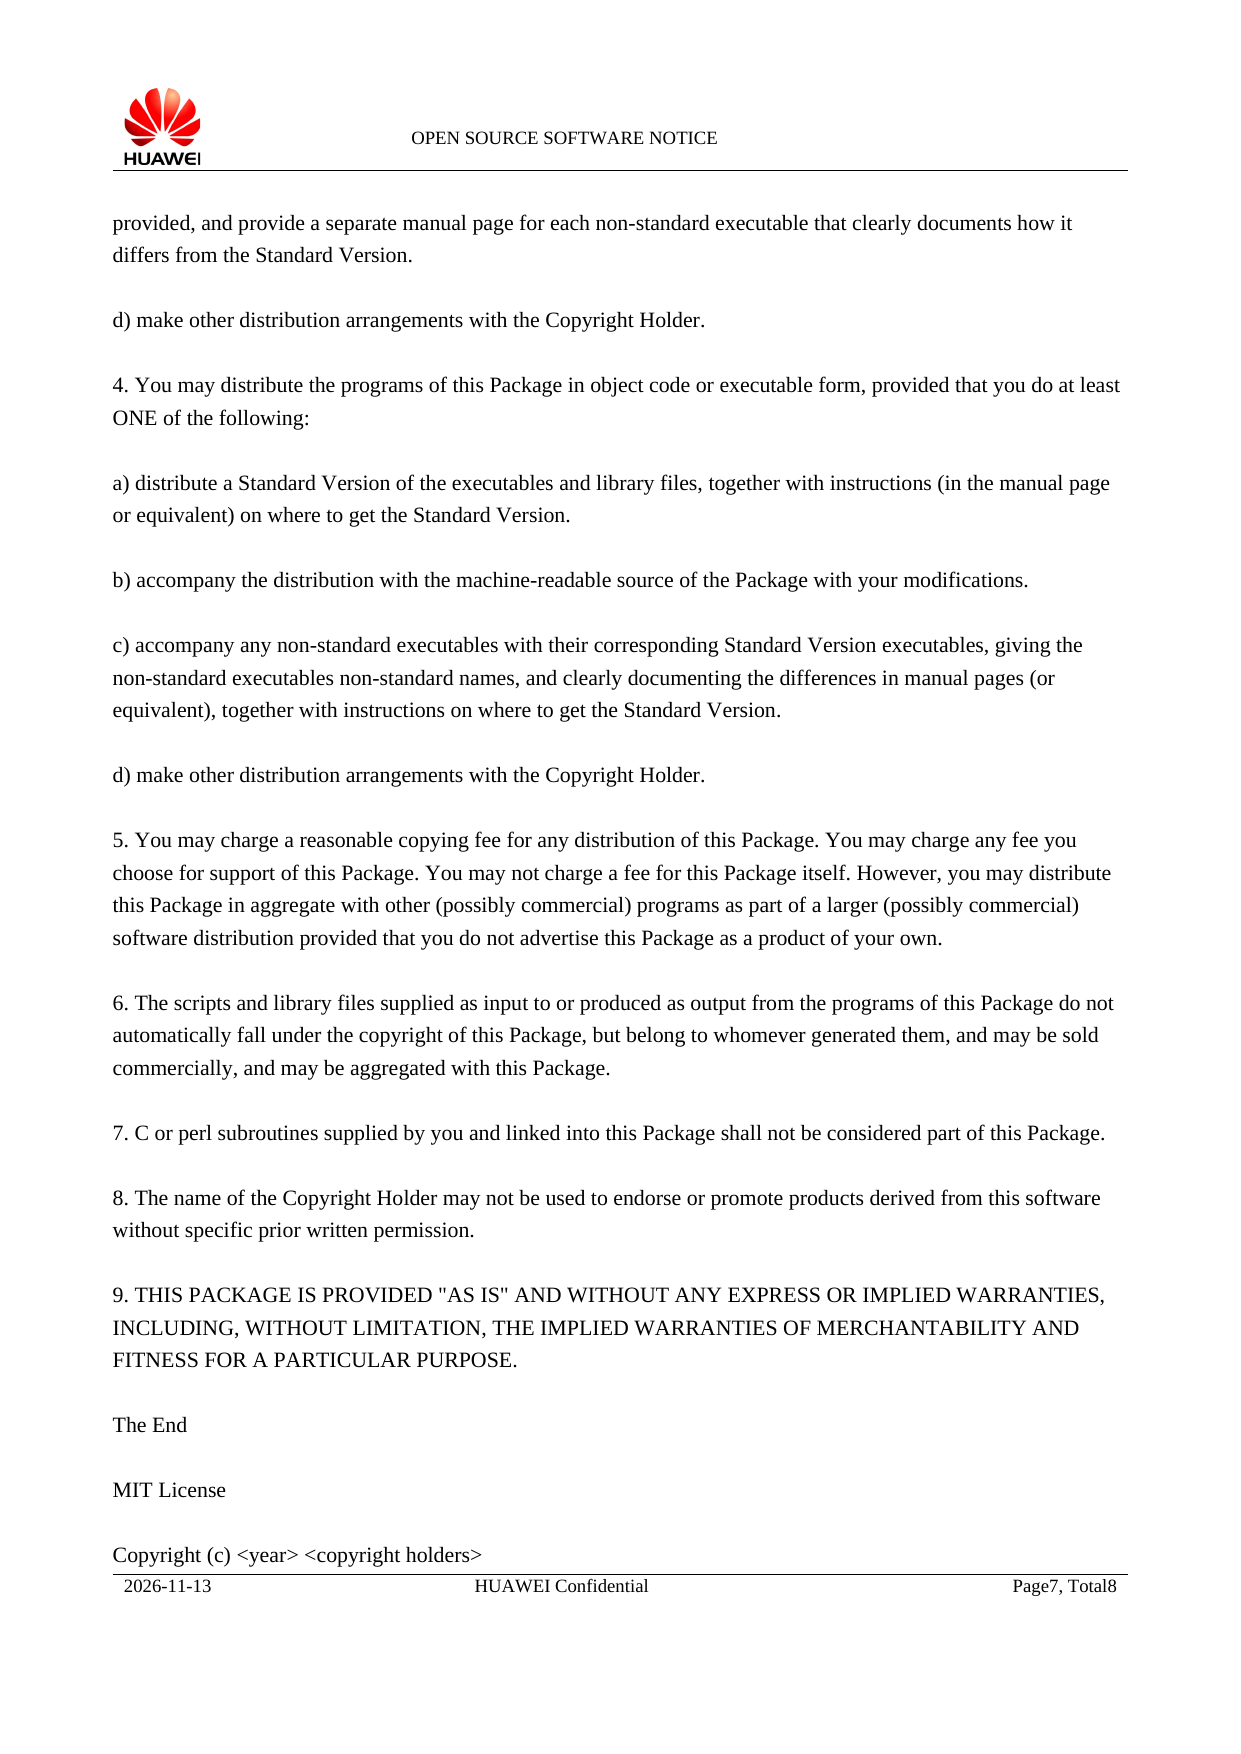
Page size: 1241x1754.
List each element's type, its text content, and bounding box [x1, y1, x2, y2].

picture [124, 88, 201, 165]
